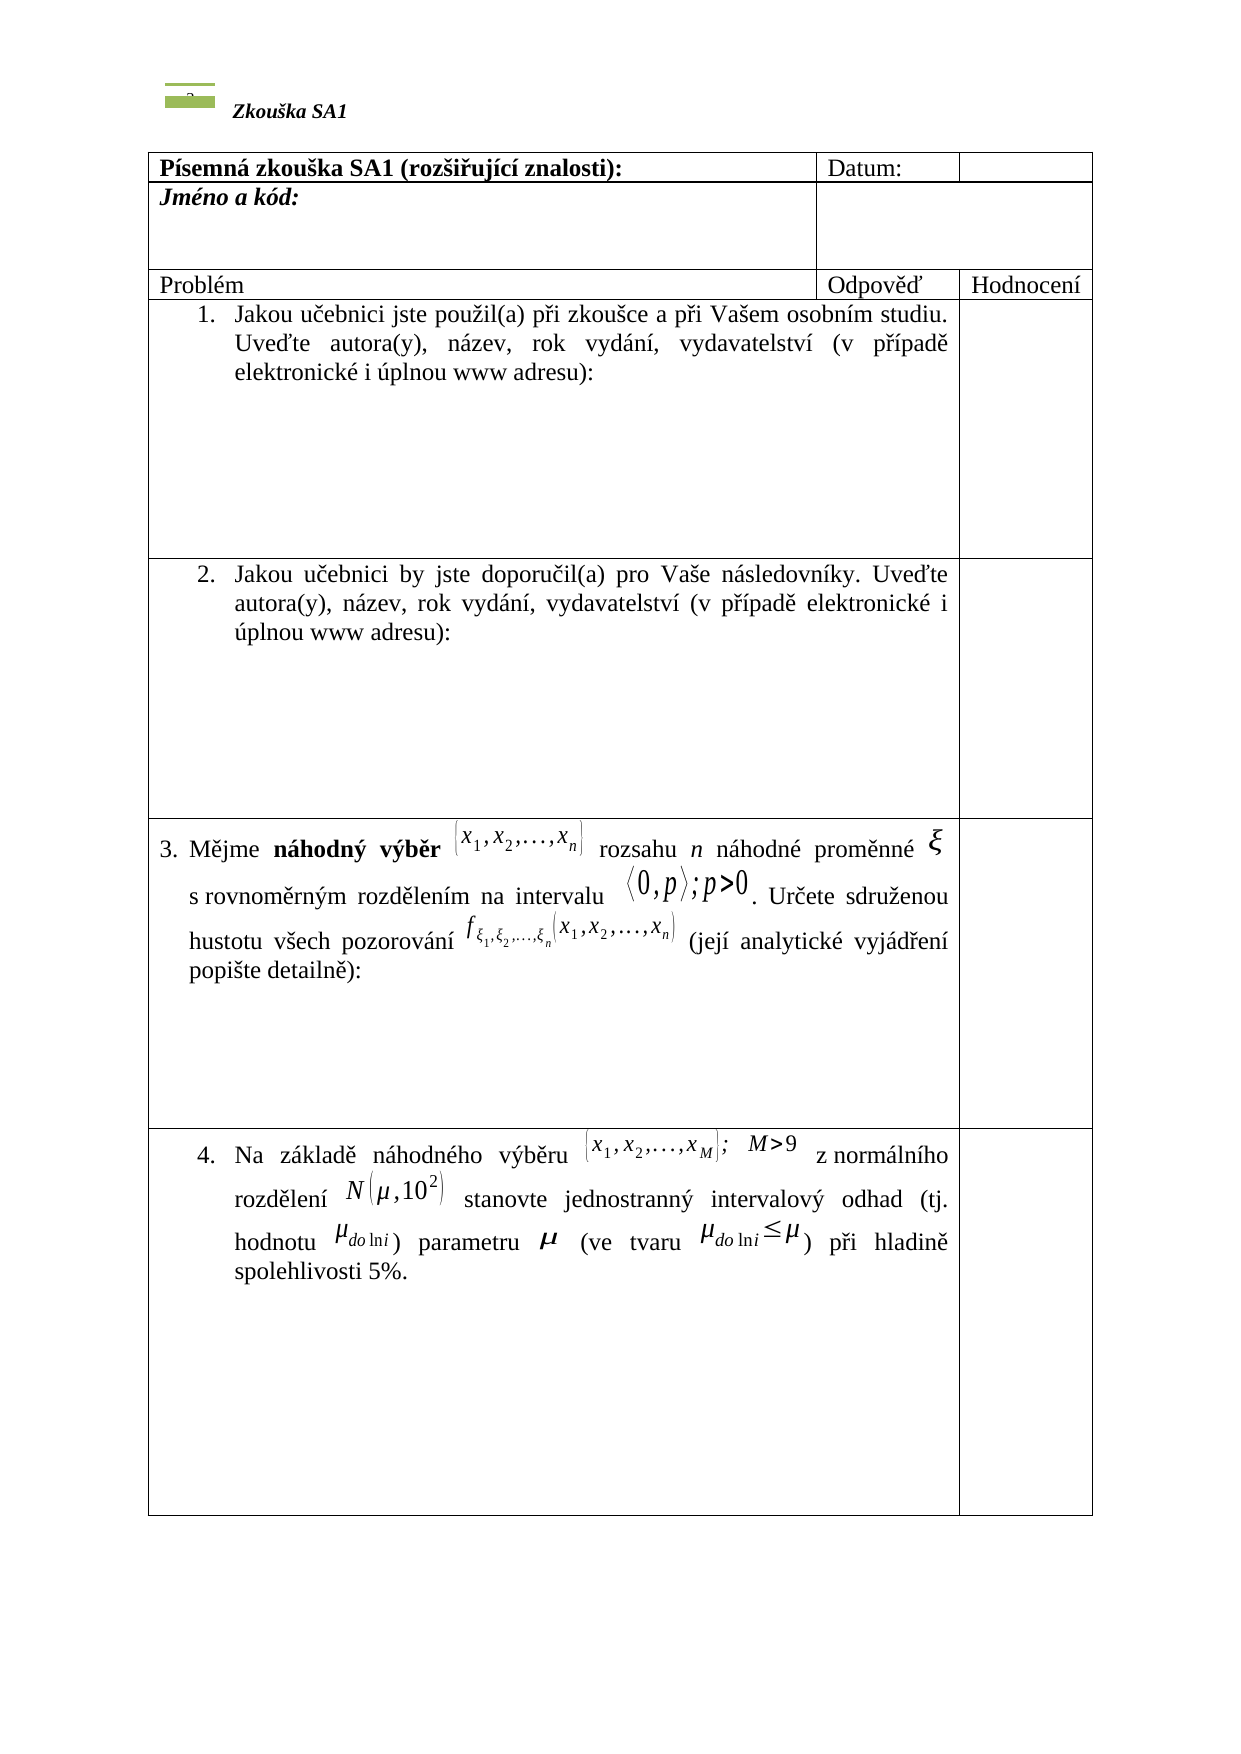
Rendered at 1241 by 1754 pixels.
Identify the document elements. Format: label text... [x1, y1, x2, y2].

table_cell Mějme náhodný výběr rozsahu n náhodné proměnné s rovnoměrným rozdělením na intervalu . Určete sdruženou hustotu všech pozorování (její analytické vyjádření popište detailně): [149, 819, 959, 1128]
table_cell Odpověď [817, 270, 959, 298]
table_cell [817, 183, 1092, 269]
table_cell Na základě náhodného výběru z normálního rozdělení stanovte jednostranný intervalový odhad (tj. hodnotu ) parametru (ve tvaru ) při hladině spolehlivosti 5%. [149, 1129, 959, 1515]
table_cell Jakou učebnici by jste doporučil(a) pro Vaše následovníky. Uveďte autora(y), název, rok vydání, vydavatelství (v případě elektronické i úplnou www adresu): [149, 559, 959, 818]
table_cell [960, 559, 1092, 818]
table_header Datum: [817, 153, 959, 181]
table_cell Jakou učebnici jste použil(a) při zkoušce a při Vašem osobním studiu. Uveďte autora(y), název, rok vydání, vydavatelství (v případě elektronické i úplnou www adresu): [149, 300, 959, 558]
table_cell [960, 819, 1092, 1128]
table_cell Problém [149, 270, 816, 298]
table_cell Jméno a kód: [149, 183, 816, 269]
table_header [960, 153, 1092, 181]
table_header Písemná zkouška SA1 (rozšiřující znalosti): [149, 153, 816, 181]
table_cell [960, 300, 1092, 558]
table_cell Hodnocení [960, 270, 1092, 298]
table_cell [960, 1129, 1092, 1515]
